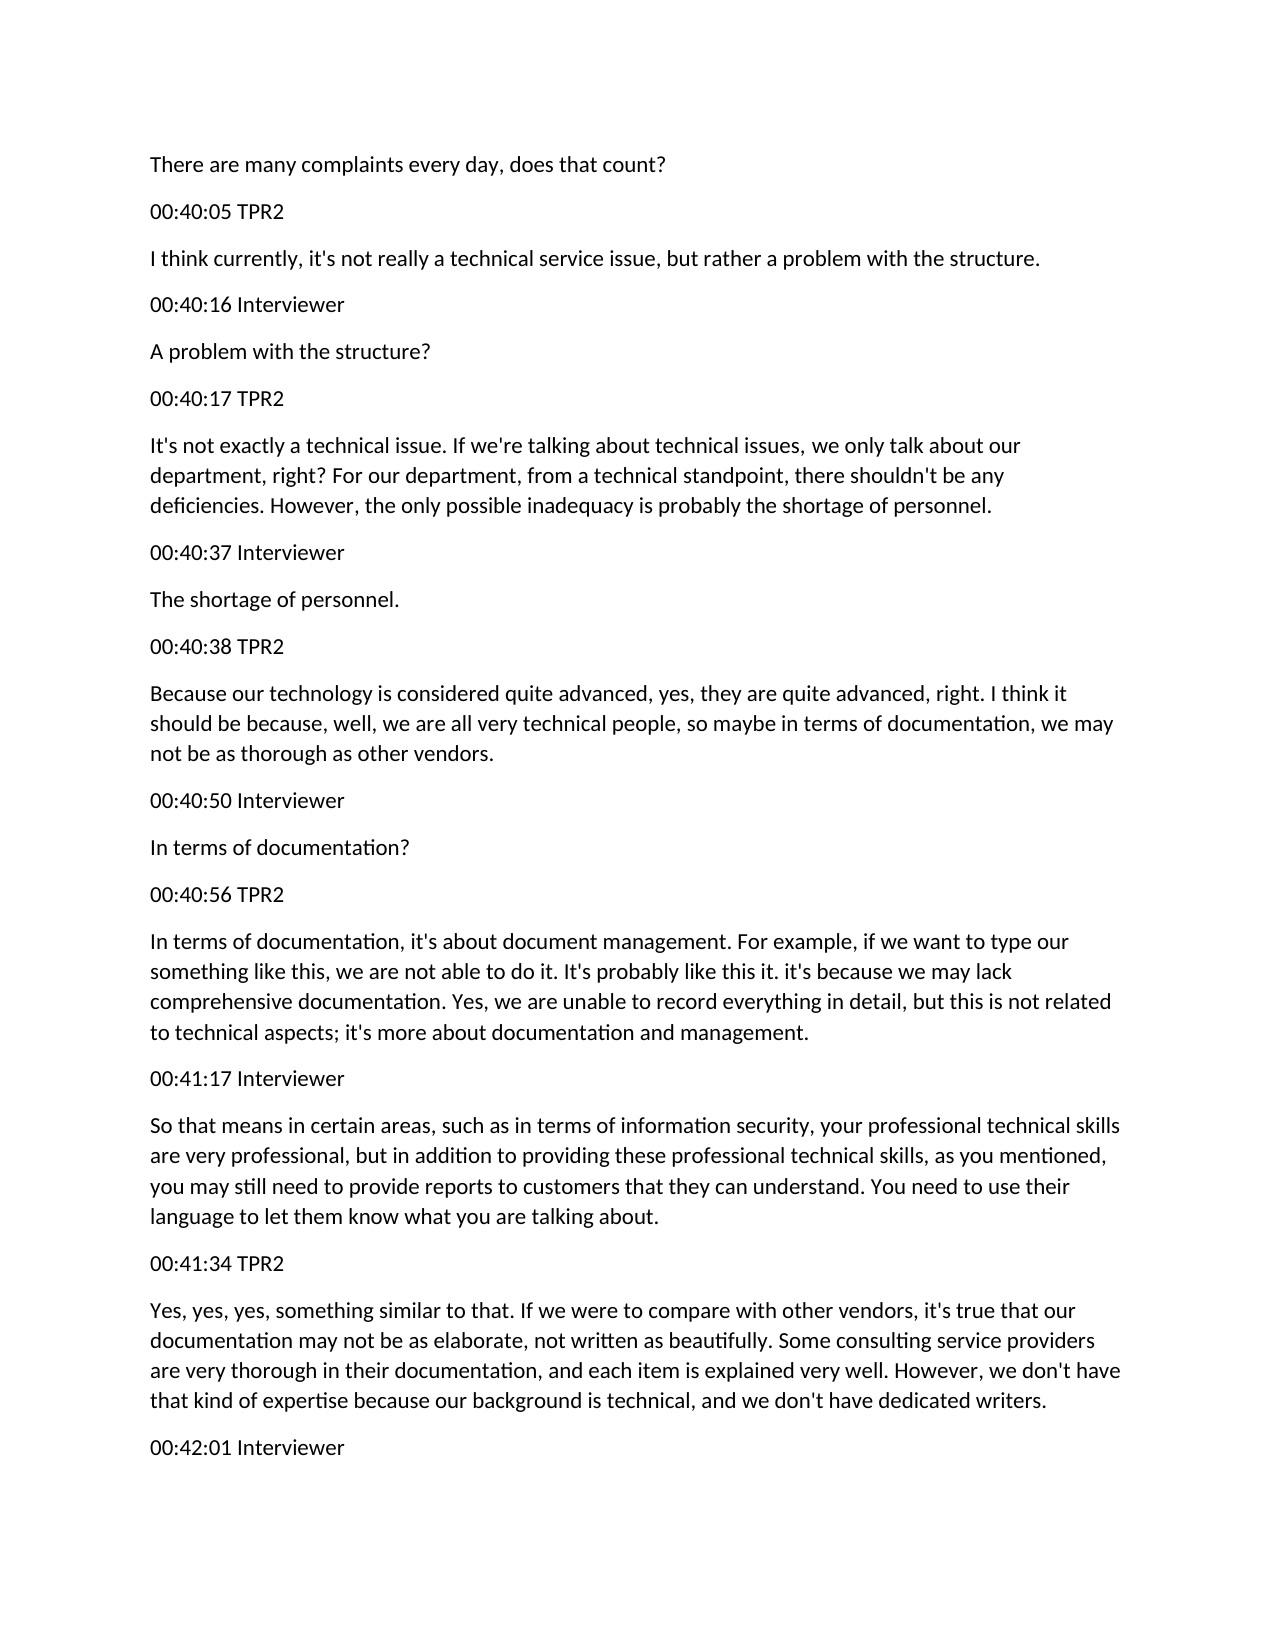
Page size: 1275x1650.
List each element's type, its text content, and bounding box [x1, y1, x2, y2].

text Because our technology is considered quite advanced, yes, they are quite advanced, right. I think it should be because, well, we are all very technical people, so maybe in terms of documentation, we may not be as thorough as other vendors. [150, 679, 1125, 768]
text In terms of documentation? [150, 833, 1125, 861]
text There are many complaints every day, does that count? [150, 150, 1125, 178]
text 00:40:56 TPR2 [150, 880, 1125, 908]
text A problem with the structure? [150, 337, 1125, 366]
text 00:41:17 Interviewer [150, 1064, 1125, 1093]
text I think currently, it's not really a technical service issue, but rather a problem with the structure. [150, 244, 1125, 272]
text Yes, yes, yes, something similar to that. If we were to compare with other vendors, it's true that our documentation may not be as elaborate, not written as beautifully. Some consulting service providers are very thorough in their documentation, and each item is explained very well. However, we don't have that kind of expertise because our background is technical, and we don't have dedicated writers. [150, 1296, 1125, 1414]
text 00:41:34 TPR2 [150, 1249, 1125, 1277]
text 00:40:16 Interviewer [150, 291, 1125, 319]
text 00:42:01 Interviewer [150, 1433, 1125, 1461]
text 00:40:17 TPR2 [150, 384, 1125, 412]
text The shortage of personnel. [150, 585, 1125, 613]
text 00:40:37 Interviewer [150, 538, 1125, 567]
text 00:40:38 TPR2 [150, 632, 1125, 660]
text In terms of documentation, it's about document management. For example, if we want to type our something like this, we are not able to do it. It's probably like this it. it's because we may lack comprehensive documentation. Yes, we are unable to record everything in detail, but this is not related to technical aspects; it's more about documentation and management. [150, 927, 1125, 1046]
text 00:40:50 Interviewer [150, 786, 1125, 814]
text It's not exactly a technical issue. If we're talking about technical issues, we only talk about our department, right? For our department, from a technical standpoint, there shouldn't be any deficiencies. However, the only possible inadequacy is probably the shortage of personnel. [150, 431, 1125, 520]
text 00:40:05 TPR2 [150, 197, 1125, 225]
text So that means in certain areas, such as in terms of information security, your professional technical skills are very professional, but in addition to providing these professional technical skills, as you mentioned, you may still need to provide reports to customers that they can understand. You need to use their language to let them know what you are talking about. [150, 1111, 1125, 1230]
